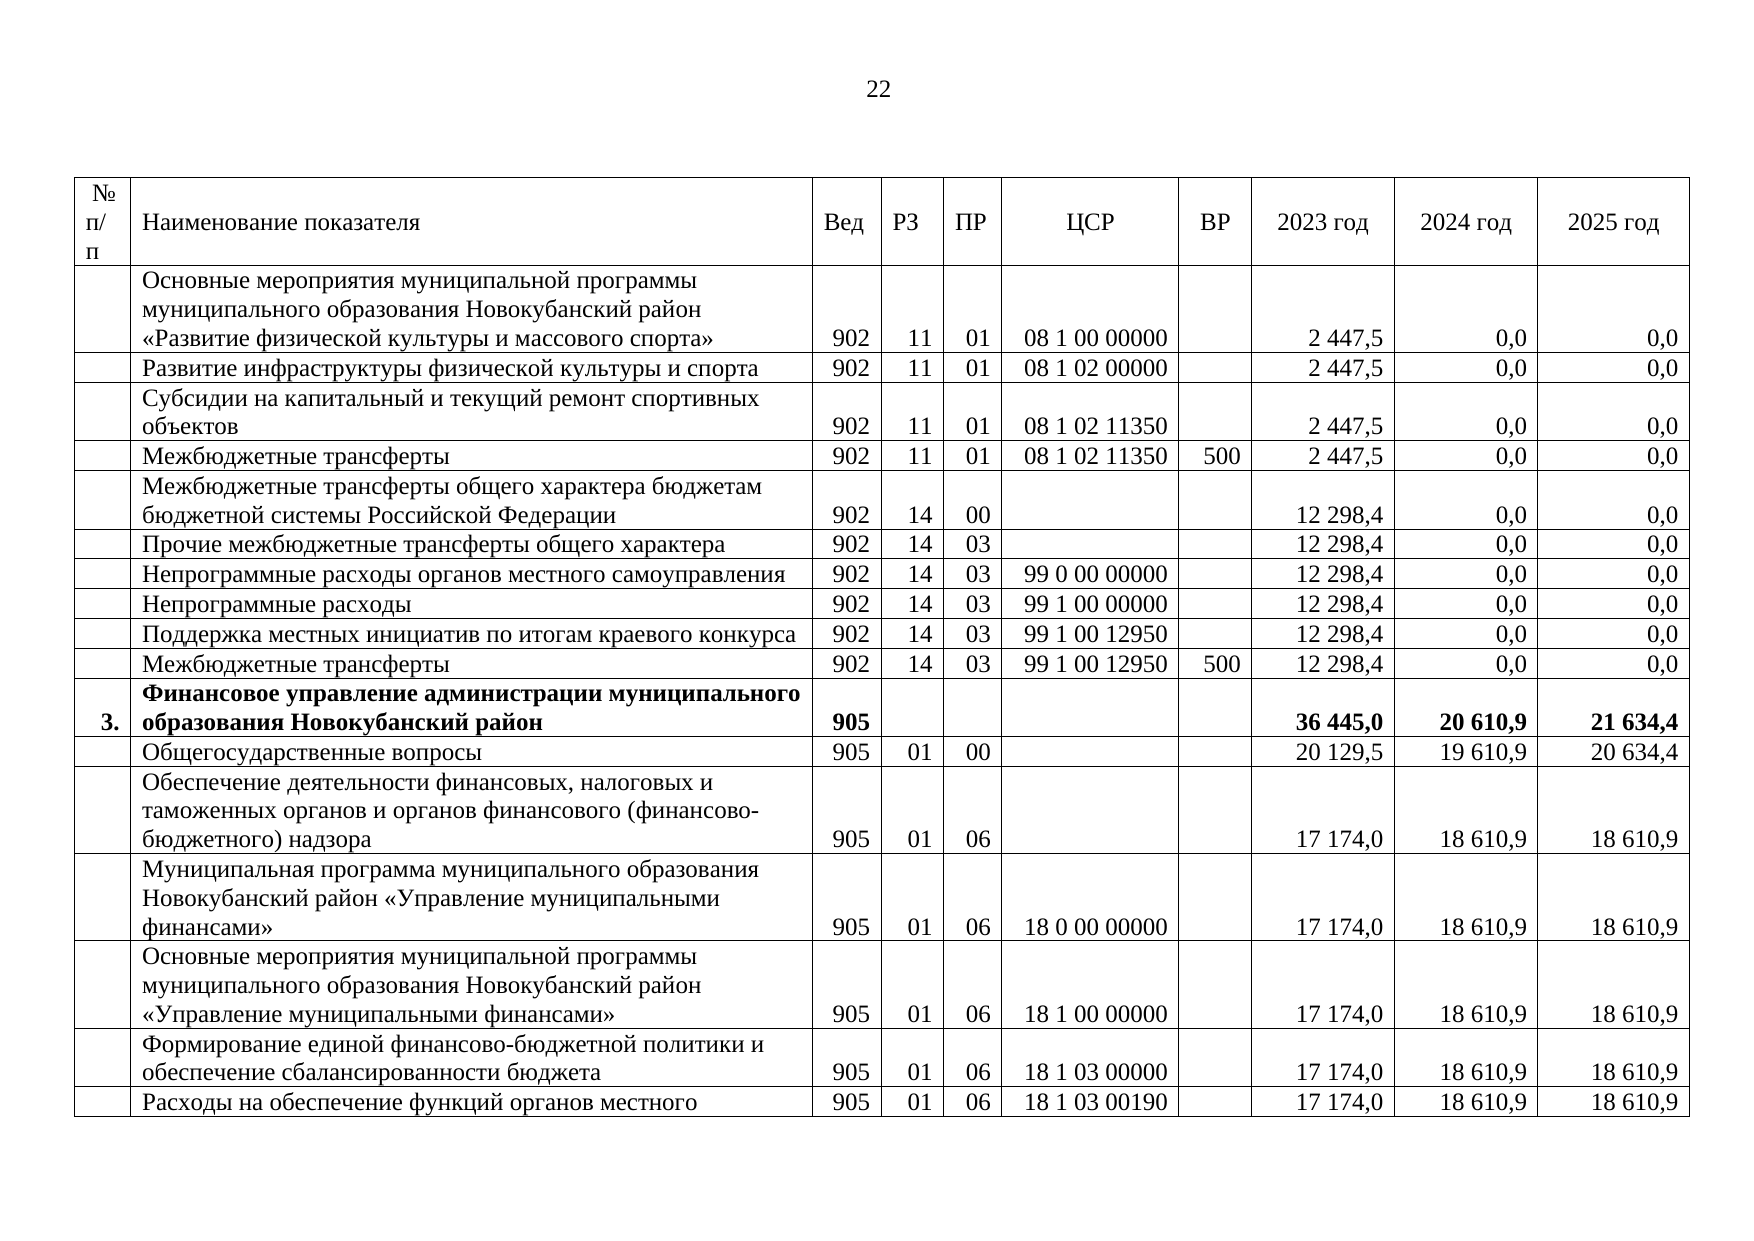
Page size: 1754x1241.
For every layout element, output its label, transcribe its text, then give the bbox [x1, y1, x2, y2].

table_header ПР [944, 178, 1001, 264]
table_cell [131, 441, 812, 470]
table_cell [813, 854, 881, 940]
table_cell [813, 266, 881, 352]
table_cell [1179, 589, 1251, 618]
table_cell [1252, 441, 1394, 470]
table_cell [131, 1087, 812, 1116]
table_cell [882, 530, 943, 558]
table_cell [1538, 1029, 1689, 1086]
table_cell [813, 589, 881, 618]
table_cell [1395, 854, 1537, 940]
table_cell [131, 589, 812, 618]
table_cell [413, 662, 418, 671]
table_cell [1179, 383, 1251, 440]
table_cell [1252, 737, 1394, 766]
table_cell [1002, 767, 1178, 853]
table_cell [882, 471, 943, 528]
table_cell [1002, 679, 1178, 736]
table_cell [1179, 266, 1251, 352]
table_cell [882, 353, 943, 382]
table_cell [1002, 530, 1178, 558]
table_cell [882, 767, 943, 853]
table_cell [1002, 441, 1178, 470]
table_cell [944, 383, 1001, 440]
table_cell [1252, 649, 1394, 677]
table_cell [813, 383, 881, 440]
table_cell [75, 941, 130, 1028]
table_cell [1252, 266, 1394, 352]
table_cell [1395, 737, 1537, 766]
table_header 2025 год [1538, 178, 1689, 264]
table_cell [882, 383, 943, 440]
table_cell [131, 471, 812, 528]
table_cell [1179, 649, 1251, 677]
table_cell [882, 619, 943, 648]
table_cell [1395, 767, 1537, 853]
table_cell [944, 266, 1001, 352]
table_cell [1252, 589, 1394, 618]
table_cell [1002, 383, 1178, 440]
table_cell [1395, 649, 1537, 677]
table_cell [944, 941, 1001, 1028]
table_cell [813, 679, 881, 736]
table_header Наименование показателя [131, 178, 812, 264]
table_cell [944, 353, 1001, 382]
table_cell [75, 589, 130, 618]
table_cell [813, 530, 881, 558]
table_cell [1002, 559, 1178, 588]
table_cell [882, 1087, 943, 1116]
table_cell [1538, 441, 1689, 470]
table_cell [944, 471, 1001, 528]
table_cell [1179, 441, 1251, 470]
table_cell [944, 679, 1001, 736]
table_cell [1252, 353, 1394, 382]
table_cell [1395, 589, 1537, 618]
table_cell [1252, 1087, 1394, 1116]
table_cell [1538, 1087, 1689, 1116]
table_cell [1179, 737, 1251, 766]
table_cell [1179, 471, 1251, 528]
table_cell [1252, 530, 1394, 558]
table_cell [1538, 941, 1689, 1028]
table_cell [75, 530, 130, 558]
table_header № п/п [75, 178, 130, 264]
table_header ЦСР [1002, 178, 1178, 264]
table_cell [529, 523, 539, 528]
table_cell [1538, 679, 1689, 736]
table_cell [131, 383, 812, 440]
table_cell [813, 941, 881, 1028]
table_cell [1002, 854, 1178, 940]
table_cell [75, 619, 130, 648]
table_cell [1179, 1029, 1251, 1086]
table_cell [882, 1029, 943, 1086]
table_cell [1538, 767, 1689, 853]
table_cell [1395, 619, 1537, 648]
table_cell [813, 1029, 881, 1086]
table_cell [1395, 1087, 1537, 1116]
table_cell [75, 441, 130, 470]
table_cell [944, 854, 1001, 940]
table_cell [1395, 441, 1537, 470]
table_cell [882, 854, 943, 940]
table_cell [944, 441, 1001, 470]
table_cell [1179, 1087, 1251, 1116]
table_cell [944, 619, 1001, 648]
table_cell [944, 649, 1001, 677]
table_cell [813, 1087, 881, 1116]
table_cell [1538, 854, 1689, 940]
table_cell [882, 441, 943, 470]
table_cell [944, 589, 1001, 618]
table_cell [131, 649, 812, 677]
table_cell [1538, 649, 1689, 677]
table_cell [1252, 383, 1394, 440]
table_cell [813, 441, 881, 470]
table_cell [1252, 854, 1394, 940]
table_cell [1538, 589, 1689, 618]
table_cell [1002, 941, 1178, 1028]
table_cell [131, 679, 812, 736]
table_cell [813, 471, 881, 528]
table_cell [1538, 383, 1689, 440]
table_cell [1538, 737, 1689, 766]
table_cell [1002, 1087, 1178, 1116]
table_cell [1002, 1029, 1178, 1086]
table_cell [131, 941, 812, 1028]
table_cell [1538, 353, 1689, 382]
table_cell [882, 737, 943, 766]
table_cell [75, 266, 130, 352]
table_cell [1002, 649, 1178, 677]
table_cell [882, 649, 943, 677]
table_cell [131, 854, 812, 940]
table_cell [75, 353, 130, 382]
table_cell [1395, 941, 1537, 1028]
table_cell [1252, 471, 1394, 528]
table_header 2024 год [1395, 178, 1537, 264]
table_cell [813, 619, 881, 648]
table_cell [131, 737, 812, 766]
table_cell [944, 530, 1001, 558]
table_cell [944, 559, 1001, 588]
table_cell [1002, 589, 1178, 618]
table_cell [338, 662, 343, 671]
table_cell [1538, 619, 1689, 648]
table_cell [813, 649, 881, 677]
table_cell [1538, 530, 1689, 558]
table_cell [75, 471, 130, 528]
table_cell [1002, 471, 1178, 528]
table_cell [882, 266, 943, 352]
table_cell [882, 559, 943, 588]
table_header 2023 год [1252, 178, 1394, 264]
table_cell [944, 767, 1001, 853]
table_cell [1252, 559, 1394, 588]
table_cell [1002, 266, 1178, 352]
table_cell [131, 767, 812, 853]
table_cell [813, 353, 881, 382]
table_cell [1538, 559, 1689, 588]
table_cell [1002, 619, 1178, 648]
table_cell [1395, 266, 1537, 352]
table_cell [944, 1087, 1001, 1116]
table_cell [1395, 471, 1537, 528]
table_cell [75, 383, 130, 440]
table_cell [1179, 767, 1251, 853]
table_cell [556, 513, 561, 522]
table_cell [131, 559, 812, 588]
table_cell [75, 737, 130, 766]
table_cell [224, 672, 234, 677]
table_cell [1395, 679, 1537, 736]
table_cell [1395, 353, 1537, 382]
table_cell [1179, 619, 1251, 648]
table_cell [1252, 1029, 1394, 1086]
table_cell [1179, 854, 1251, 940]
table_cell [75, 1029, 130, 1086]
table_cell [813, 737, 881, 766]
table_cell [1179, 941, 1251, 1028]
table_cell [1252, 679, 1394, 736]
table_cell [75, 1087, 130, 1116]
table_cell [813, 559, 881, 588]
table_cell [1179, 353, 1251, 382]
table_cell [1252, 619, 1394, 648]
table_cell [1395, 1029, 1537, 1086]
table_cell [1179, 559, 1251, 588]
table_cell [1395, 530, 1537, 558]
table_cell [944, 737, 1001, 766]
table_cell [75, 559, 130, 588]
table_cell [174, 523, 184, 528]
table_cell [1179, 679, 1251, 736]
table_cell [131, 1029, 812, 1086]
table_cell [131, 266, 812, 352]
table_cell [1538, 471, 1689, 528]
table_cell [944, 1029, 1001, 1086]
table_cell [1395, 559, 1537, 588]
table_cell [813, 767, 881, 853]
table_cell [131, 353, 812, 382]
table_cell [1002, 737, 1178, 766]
table_header Вед [813, 178, 881, 264]
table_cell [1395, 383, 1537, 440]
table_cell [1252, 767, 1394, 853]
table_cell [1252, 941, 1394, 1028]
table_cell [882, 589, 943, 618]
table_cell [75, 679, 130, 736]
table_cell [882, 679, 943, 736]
table_header РЗ [882, 178, 943, 264]
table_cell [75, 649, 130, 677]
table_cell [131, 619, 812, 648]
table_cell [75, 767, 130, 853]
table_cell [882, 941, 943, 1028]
table_header ВР [1179, 178, 1251, 264]
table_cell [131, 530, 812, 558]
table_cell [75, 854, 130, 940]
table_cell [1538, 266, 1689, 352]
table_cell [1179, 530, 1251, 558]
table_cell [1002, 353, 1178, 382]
